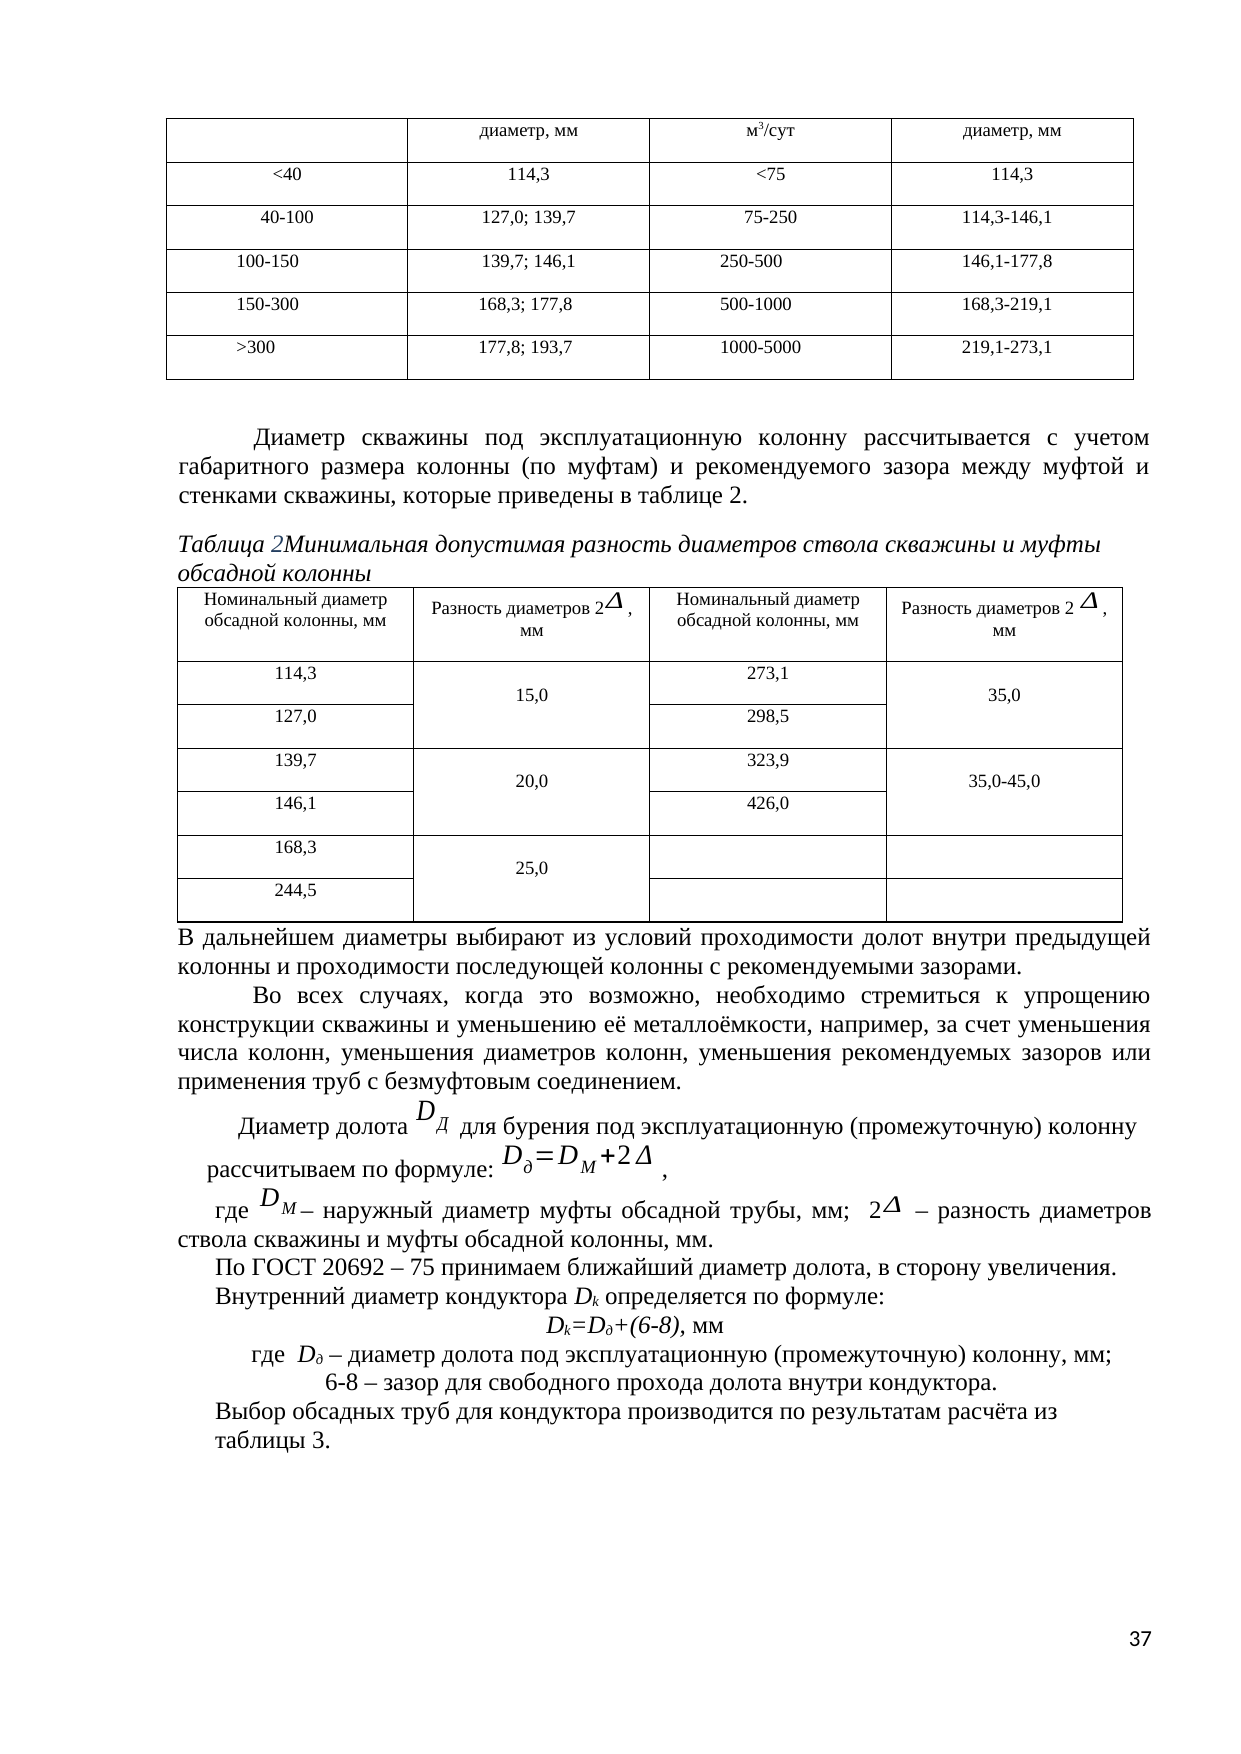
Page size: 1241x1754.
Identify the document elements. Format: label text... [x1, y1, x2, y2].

table_cell 244,5 [178, 879, 413, 921]
table_cell 75-250 [650, 206, 891, 248]
table_cell 298,5 [650, 705, 886, 748]
table_header Разность диаметров 2, мм [414, 588, 649, 661]
text Внутренний диаметр кондуктора Dk определяется по формуле: [215, 1281, 1152, 1310]
table_cell [650, 836, 886, 878]
table_cell 273,1 [650, 662, 886, 704]
table_cell 114,3 [892, 163, 1133, 205]
table_header Номинальный диаметр обсадной колонны, мм [650, 588, 886, 661]
table_header Разность диаметров 2 , мм [887, 588, 1122, 661]
table_cell 500-1000 [650, 293, 891, 335]
table_cell 146,1-177,8 [892, 250, 1133, 292]
text Во всех случаях, когда это возможно, необходимо стремиться к упрощению конструкции скважины и уменьшению её металлоёмкости, например, за счет уменьшения числа колонн, уменьшения диаметров колонн, уменьшения рекомендуемых зазоров или применения труб с безмуфтовым соединением. [177, 980, 1152, 1095]
table_cell 35,0-45,0 [887, 749, 1122, 834]
table_cell 139,7 [178, 749, 413, 791]
text В дальнейшем диаметры выбирают из условий проходимости долот внутри предыдущей колонны и проходимости последующей колонны с рекомендуемыми зазорами. [177, 922, 1152, 980]
text где Dд – диаметр долота под эксплуатационную (промежуточную) колонну, мм; [215, 1339, 1152, 1367]
table_cell 40-100 [167, 206, 407, 248]
table_cell 168,3; 177,8 [408, 293, 649, 335]
table_cell 426,0 [650, 792, 886, 834]
table_cell [887, 836, 1122, 878]
table_cell 15,0 [414, 662, 649, 748]
subtitle Таблица 2Минимальная допустимая разность диаметров ствола скважины и муфты обсадной колонны [177, 529, 1152, 587]
table_cell <40 [167, 163, 407, 205]
table_cell 168,3 [178, 836, 413, 878]
table_cell 150-300 [167, 293, 407, 335]
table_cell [650, 119, 891, 162]
text где – наружный диаметр муфты обсадной трубы, мм; 2 – разность диаметров ствола скважины и муфты обсадной колонны, мм. [177, 1182, 1152, 1252]
table_cell 323,9 [650, 749, 886, 791]
text Диаметр долота для бурения под эксплуатационную (промежуточную) колонну рассчитываем по формуле: , [207, 1095, 1152, 1182]
text Dk=Dд+(6-8), мм [510, 1310, 1152, 1339]
table_cell [650, 879, 886, 921]
table_cell 127,0 [178, 705, 413, 748]
table_cell 177,8; 193,7 [408, 336, 649, 379]
table_cell [887, 879, 1122, 921]
table_cell 20,0 [414, 749, 649, 834]
table_cell 114,3-146,1 [892, 206, 1133, 248]
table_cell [408, 119, 649, 162]
table_cell 146,1 [178, 792, 413, 834]
table_cell 35,0 [887, 662, 1122, 748]
text По ГОСТ 20692 – 75 принимаем ближайший диаметр долота, в сторону увеличения. [215, 1252, 1152, 1281]
table_cell 219,1-273,1 [892, 336, 1133, 379]
table_cell 114,3 [408, 163, 649, 205]
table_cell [892, 119, 1133, 162]
table_cell 1000-5000 [650, 336, 891, 379]
table_cell 168,3-219,1 [892, 293, 1133, 335]
text Диаметр скважины под эксплуатационную колонну рассчитывается с учетом габаритного размера колонны (по муфтам) и рекомендуемого зазора между муфтой и стенками скважины, которые приведены в таблице 2. [178, 422, 1151, 508]
table_header Номинальный диаметр обсадной колонны, мм [178, 588, 413, 661]
table_cell 127,0; 139,7 [408, 206, 649, 248]
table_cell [167, 119, 407, 162]
table_cell 25,0 [414, 836, 649, 921]
table_cell 114,3 [178, 662, 413, 704]
table_cell <75 [650, 163, 891, 205]
text Выбор обсадных труб для кондуктора производится по результатам расчёта из таблицы 3. [215, 1396, 1152, 1454]
table_cell 100-150 [167, 250, 407, 292]
text 6-8 – зазор для свободного прохода долота внутри кондуктора. [215, 1367, 1152, 1396]
table_cell 250-500 [650, 250, 891, 292]
table_cell 139,7; 146,1 [408, 250, 649, 292]
table_cell >300 [167, 336, 407, 379]
